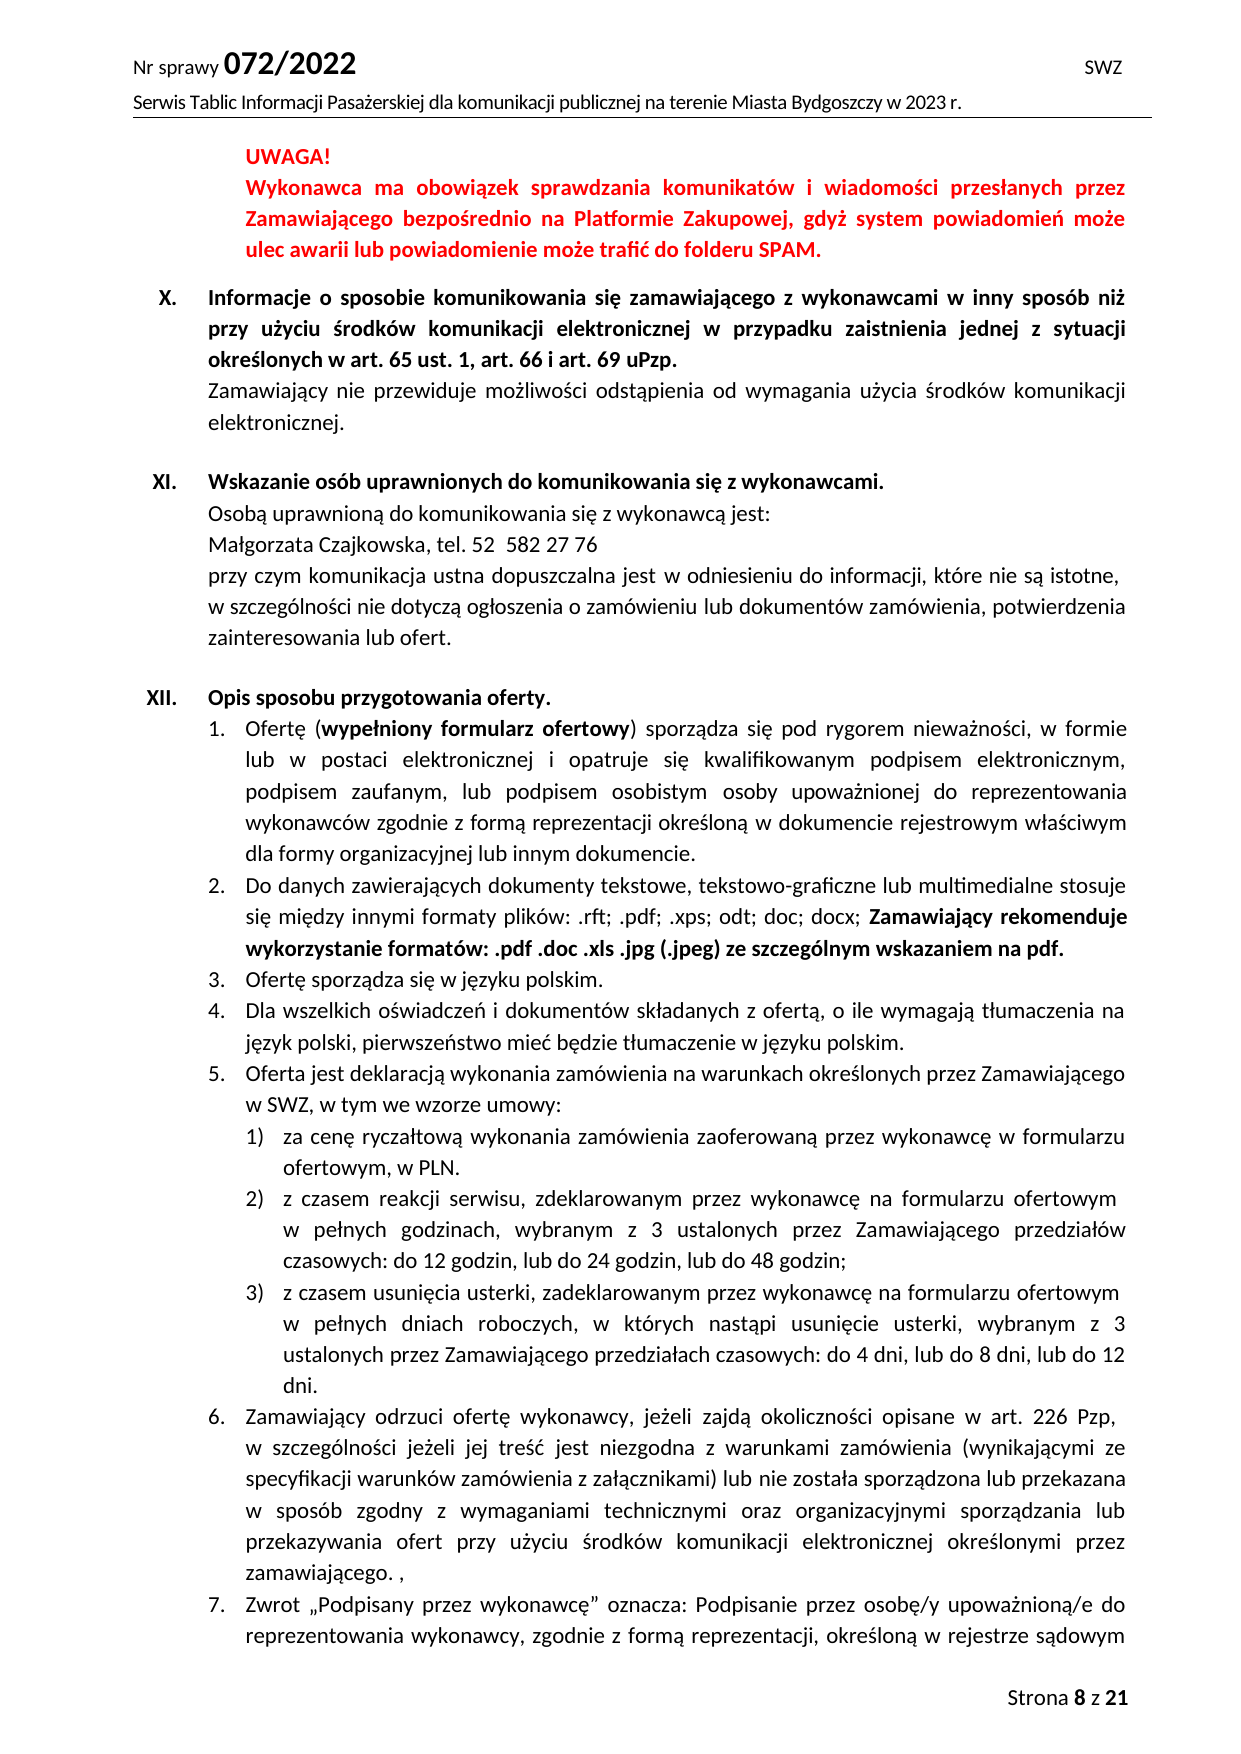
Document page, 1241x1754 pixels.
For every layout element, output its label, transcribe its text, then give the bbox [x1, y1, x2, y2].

list przy czym komunikacja ustna dopuszczalna jest w odniesieniu do informacji, które nie są istotne, w szczególności nie dotyczą ogłoszenia o zamówieniu lub dokumentów zamówienia, potwierdzenia zainteresowania lub ofert. [208, 561, 1127, 651]
list Osobą uprawnioną do komunikowania się z wykonawcą jest: [208, 499, 1127, 527]
list Zamawiający odrzuci ofertę wykonawcy, jeżeli zajdą okoliczności opisane w art. 226 Pzp, w szczególności jeżeli jej treść jest niezgodna z warunkami zamówienia (wynikającymi ze specyfikacji warunków zamówienia z załącznikami) lub nie została sporządzona lub przekazana w sposób zgodny z wymaganiami technicznymi oraz organizacyjnymi sporządzania lub przekazywania ofert przy użyciu środków komunikacji elektronicznej określonymi przez zamawiającego. , [208, 1402, 1127, 1587]
list Małgorzata Czajkowska, tel. 52 582 27 76 [208, 530, 1127, 558]
list Oferta jest deklaracją wykonania zamówienia na warunkach określonych przez Zamawiającego w SWZ, w tym we wzorze umowy: [208, 1059, 1127, 1118]
list UWAGA! [245, 142, 1127, 170]
list Zamawiający nie przewiduje możliwości odstąpienia od wymagania użycia środków komunikacji elektronicznej. [208, 377, 1127, 436]
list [208, 1590, 1127, 1649]
list Dla wszelkich oświadczeń i dokumentów składanych z ofertą, o ile wymagają tłumaczenia na język polski, pierwszeństwo mieć będzie tłumaczenie w języku polskim. [208, 996, 1127, 1056]
list Ofertę (wypełniony formularz ofertowy) sporządza się pod rygorem nieważności, w formie lub w postaci elektronicznej i opatruje się kwalifikowanym podpisem elektronicznym, podpisem zaufanym, lub podpisem osobistym osoby upoważnionej do reprezentowania wykonawców zgodnie z formą reprezentacji określoną w dokumencie rejestrowym właściwym dla formy organizacyjnej lub innym dokumencie. [208, 714, 1127, 868]
list za cenę ryczałtową wykonania zamówienia zaoferowaną przez wykonawcę w formularzu ofertowym, w PLN. [245, 1122, 1127, 1181]
list Do danych zawierających dokumenty tekstowe, tekstowo-graficzne lub multimedialne stosuje się między innymi formaty plików: .rft; .pdf; .xps; odt; doc; docx; Zamawiający rekomenduje wykorzystanie formatów: .pdf .doc .xls .jpg (.jpeg) ze szczególnym wskazaniem na pdf. [208, 871, 1127, 962]
list Informacje o sposobie komunikowania się zamawiającego z wykonawcami w inny sposób niż przy użyciu środków komunikacji elektronicznej w przypadku zaistnienia jednej z sytuacji określonych w art. 65 ust. 1, art. 66 i art. 69 uPzp. [177, 283, 1127, 373]
list z czasem usunięcia usterki, zadeklarowanym przez wykonawcę na formularzu ofertowym w pełnych dniach roboczych, w których nastąpi usunięcie usterki, wybranym z 3 ustalonych przez Zamawiającego przedziałach czasowych: do 4 dni, lub do 8 dni, lub do 12 dni. [245, 1278, 1127, 1399]
list z czasem reakcji serwisu, zdeklarowanym przez wykonawcę na formularzu ofertowym w pełnych godzinach, wybranym z 3 ustalonych przez Zamawiającego przedziałów czasowych: do 12 godzin, lub do 24 godzin, lub do 48 godzin; [245, 1184, 1127, 1274]
list Opis sposobu przygotowania oferty. [177, 683, 1127, 711]
list Wykonawca ma obowiązek sprawdzania komunikatów i wiadomości przesłanych przez Zamawiającego bezpośrednio na Platformie Zakupowej, gdyż system powiadomień może ulec awarii lub powiadomienie może trafić do folderu SPAM. [245, 173, 1127, 263]
list Wskazanie osób uprawnionych do komunikowania się z wykonawcami. [177, 467, 1127, 495]
list Ofertę sporządza się w języku polskim. [208, 965, 1127, 993]
